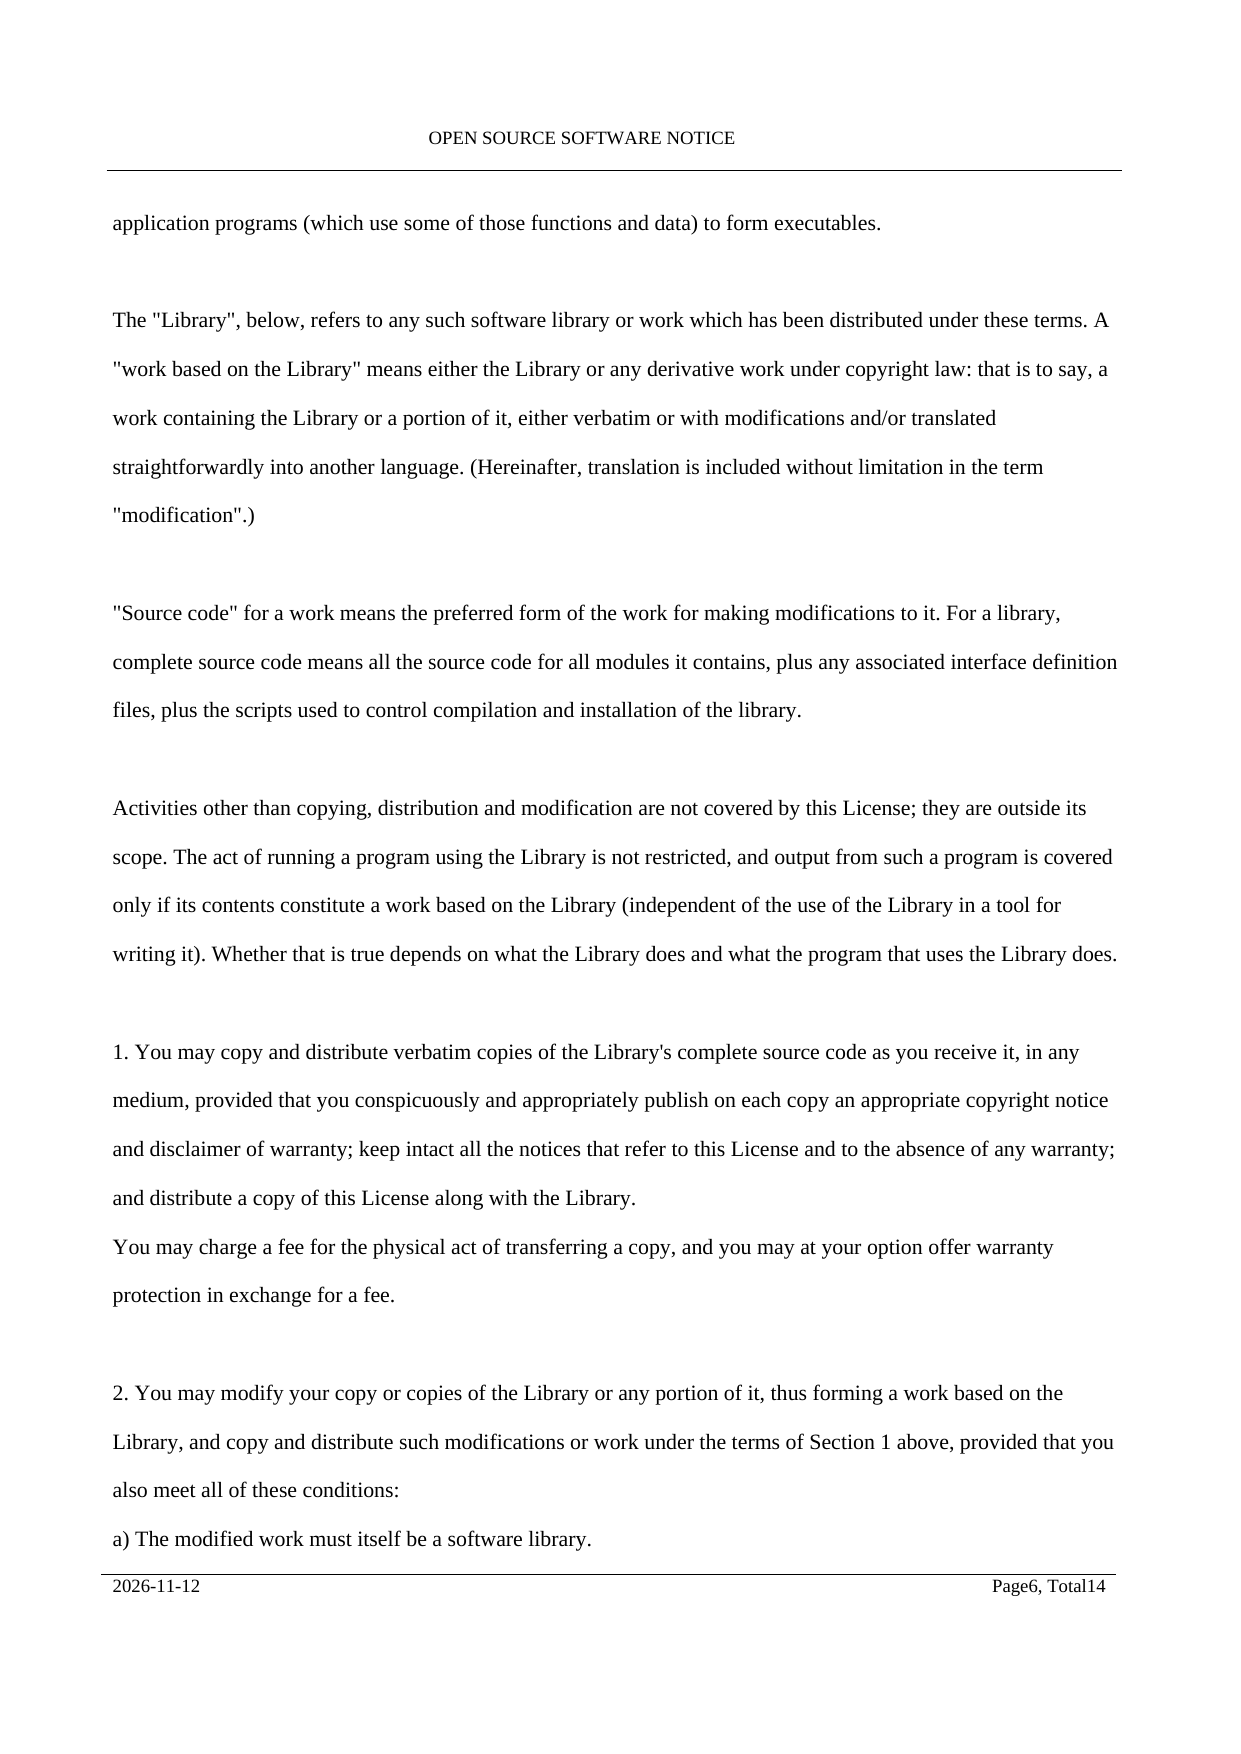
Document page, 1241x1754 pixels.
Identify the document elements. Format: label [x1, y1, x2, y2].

text [112, 206, 1128, 1555]
